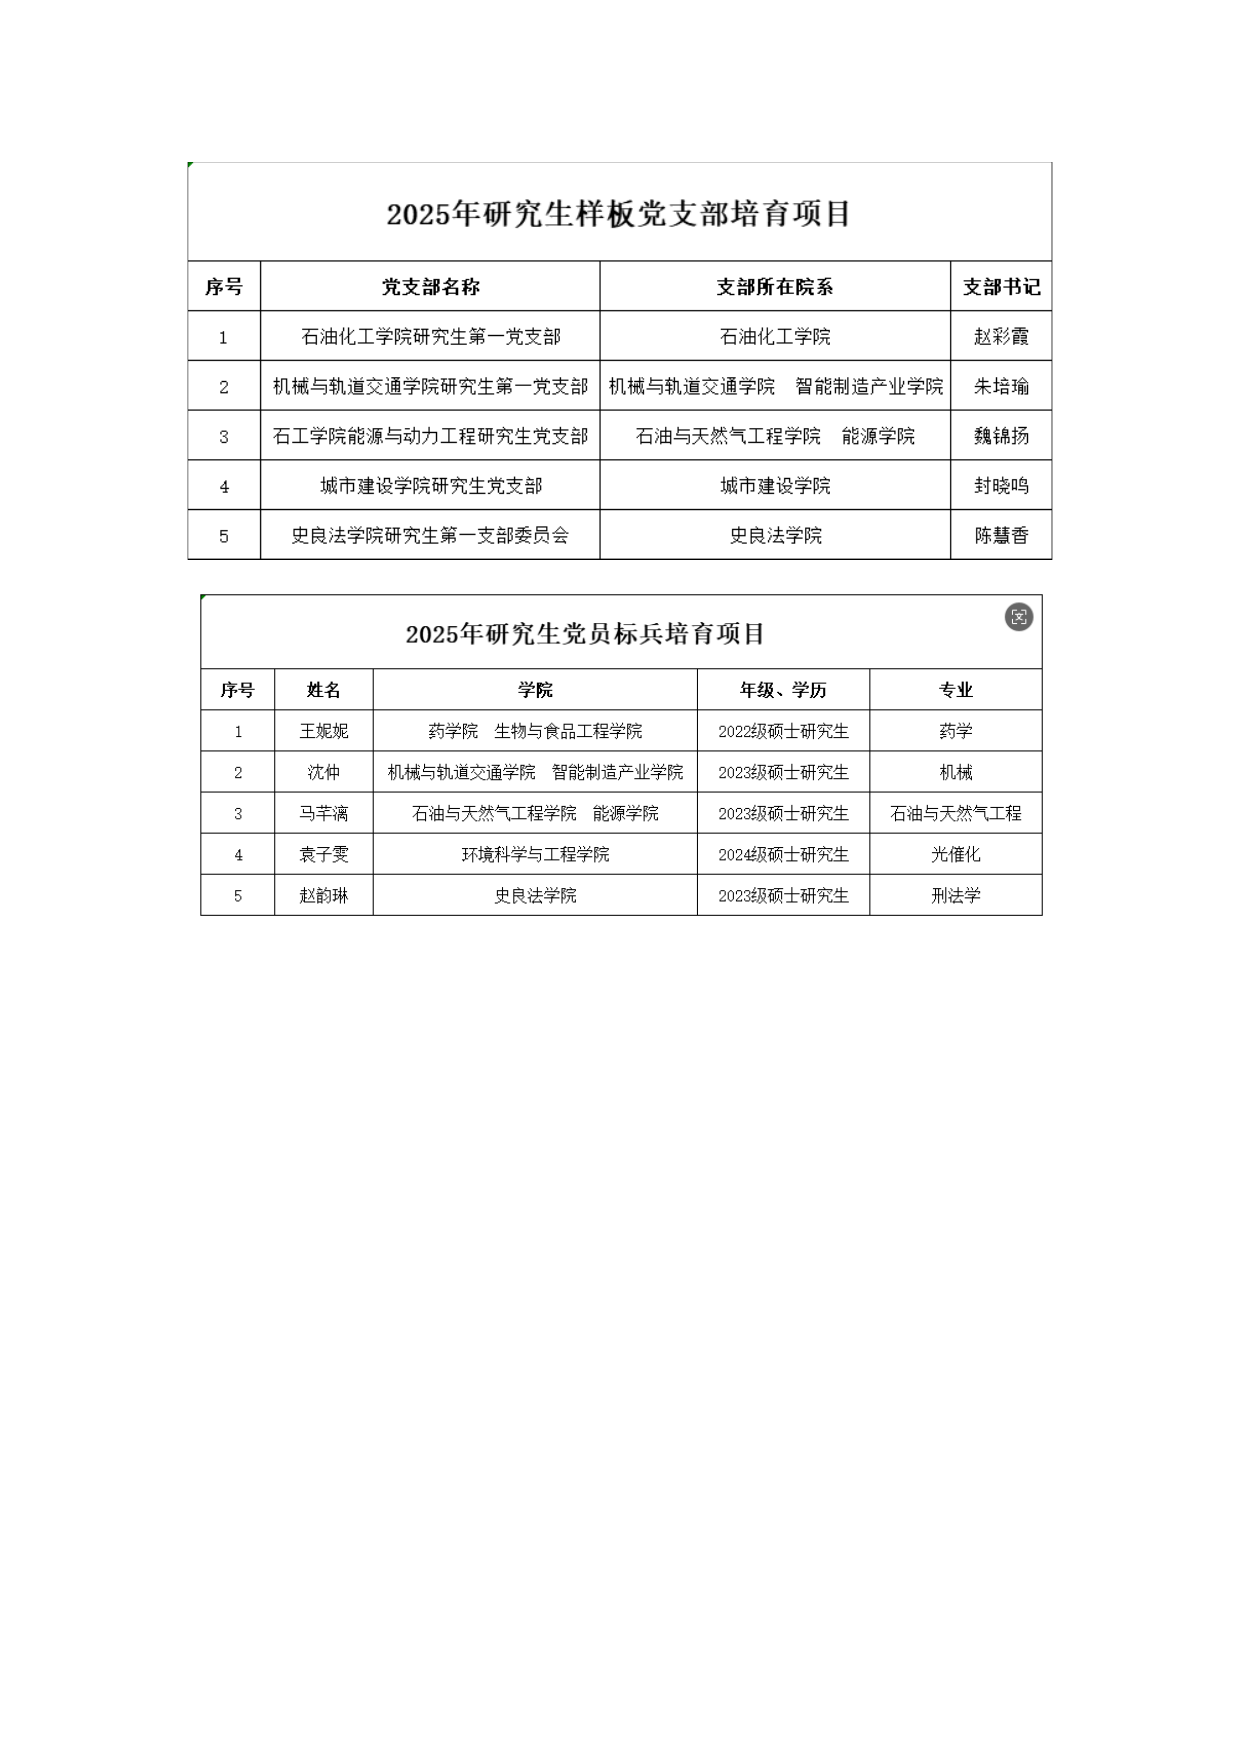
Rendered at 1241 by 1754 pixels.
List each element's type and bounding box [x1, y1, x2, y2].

picture [187, 584, 1052, 921]
picture [187, 162, 1053, 560]
